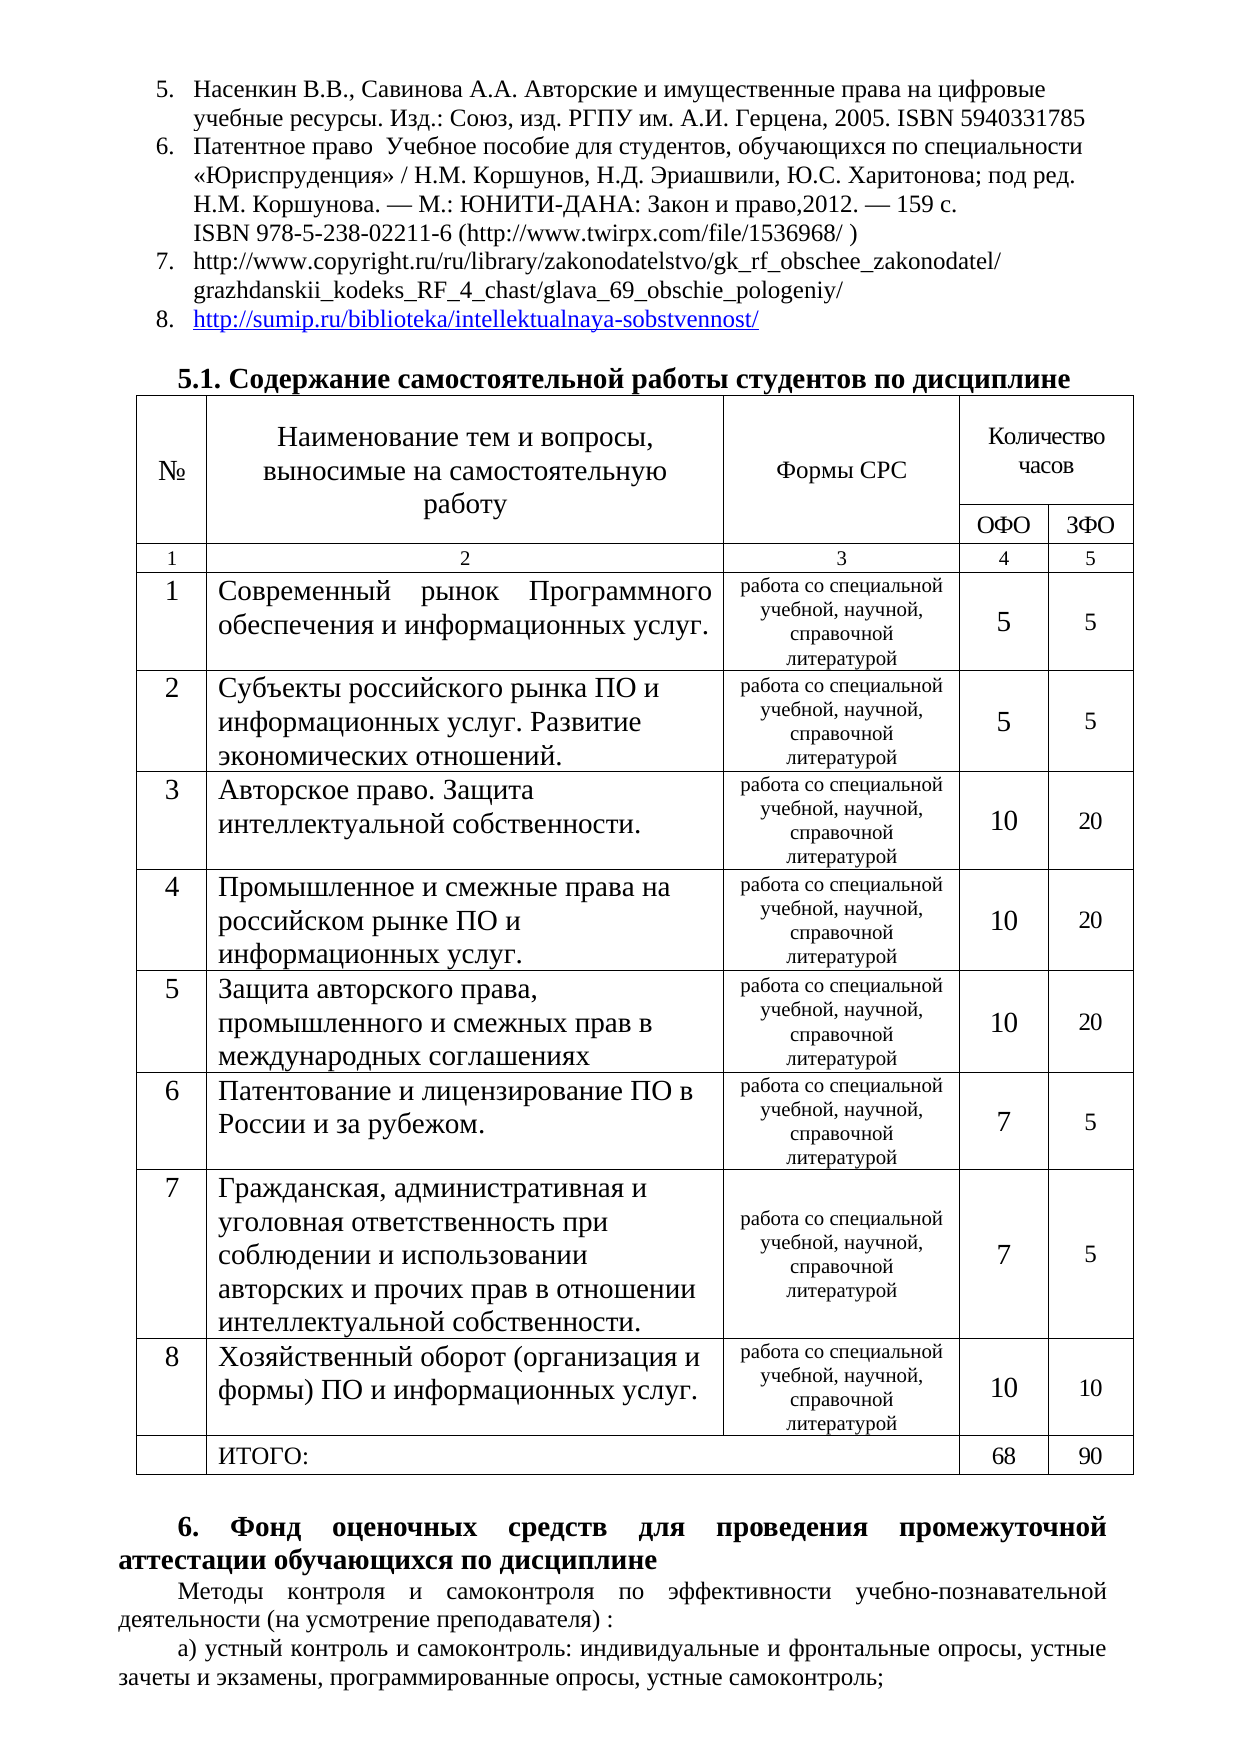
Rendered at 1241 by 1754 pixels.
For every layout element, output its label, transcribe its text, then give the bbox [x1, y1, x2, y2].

table_cell работа со специальной учебной, научной, справочной литературой [724, 1073, 959, 1169]
table_header Наименование тем и вопросы, выносимые на самостоятельную работу [207, 396, 723, 543]
table_cell Промышленное и смежные права на российском рынке ПО и информационных услуг. [207, 870, 723, 970]
table_cell Хозяйственный оборот (организация и формы) ПО и информационных услуг. [207, 1339, 723, 1435]
table_cell 6 [137, 1073, 206, 1169]
table_cell ЗФО [1049, 505, 1133, 543]
list http://sumip.ru/biblioteka/intellektualnaya-sobstvennost/ [156, 304, 1107, 333]
table_cell Авторское право. Защита интеллектуальной собственности. [207, 772, 723, 868]
table_cell 5 [960, 671, 1048, 771]
table_cell 5 [1049, 1073, 1133, 1169]
text Методы контроля и самоконтроля по эффективности учебно-познавательной деятельности (на усмотрение преподавателя) : [118, 1576, 1107, 1633]
table_cell 20 [1049, 971, 1133, 1072]
table_cell 5 [1049, 1170, 1133, 1338]
table_cell 2 [137, 671, 206, 771]
list Насенкин В.В., Савинова А.А. Авторские и имущественные права на цифровые учебные ресурсы. Изд.: Союз, изд. РГПУ им. А.И. Герцена, 2005. ISBN 5940331785 [156, 74, 1107, 131]
table_cell 10 [960, 971, 1048, 1072]
table_header Количество часов [960, 396, 1133, 504]
table_cell 5 [1049, 544, 1133, 572]
table_cell 20 [1049, 772, 1133, 868]
table_cell 90 [1049, 1436, 1133, 1474]
table_cell работа со специальной учебной, научной, справочной литературой [724, 1170, 959, 1338]
table_cell 8 [137, 1339, 206, 1435]
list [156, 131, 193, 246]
table_cell 68 [960, 1436, 1048, 1474]
table_cell Субъекты российского рынка ПО и информационных услуг. Развитие экономических отношений. [207, 671, 723, 771]
table_cell Гражданская, административная и уголовная ответственность при соблюдении и использовании авторских и прочих прав в отношении интеллектуальной собственности. [207, 1170, 723, 1338]
table_cell 1 [137, 573, 206, 669]
table_cell 20 [1049, 870, 1133, 970]
table_cell ИТОГО: [207, 1436, 959, 1474]
subtitle 6. Фонд оценочных средств для проведения промежуточной аттестации обучающихся по дисциплине [118, 1509, 1107, 1576]
table_cell 10 [960, 870, 1048, 970]
table_cell 10 [1049, 1339, 1133, 1435]
table_cell 1 [137, 544, 206, 572]
table_cell 5 [137, 971, 206, 1072]
text а) устный контроль и самоконтроль: индивидуальные и фронтальные опросы, устные зачеты и экзамены, программированные опросы, устные самоконтроль; [118, 1633, 1107, 1691]
table_cell Современный рынок Программного обеспечения и информационных услуг. [207, 573, 723, 669]
table_cell ОФО [960, 505, 1048, 543]
table_cell 7 [137, 1170, 206, 1338]
table_header № [137, 396, 206, 543]
table_header Формы СРС [724, 396, 959, 543]
table_cell 3 [724, 544, 959, 572]
table_cell 5 [960, 573, 1048, 669]
table_cell работа со специальной учебной, научной, справочной литературой [724, 971, 959, 1072]
table_cell 4 [137, 870, 206, 970]
table_cell работа со специальной учебной, научной, справочной литературой [724, 772, 959, 868]
table_cell 2 [207, 544, 723, 572]
table_cell [137, 1436, 206, 1474]
table_cell 7 [960, 1073, 1048, 1169]
table_cell Патентование и лицензирование ПО в России и за рубежом. [207, 1073, 723, 1169]
table_cell работа со специальной учебной, научной, справочной литературой [724, 870, 959, 970]
table_cell работа со специальной учебной, научной, справочной литературой [724, 1339, 959, 1435]
table_cell Защита авторского права, промышленного и смежных прав в международных соглашениях [207, 971, 723, 1072]
list Патентное право Учебное пособие для студентов, обучающихся по специальности «Юриспруденция» / Н.М. Коршунов, Н.Д. Эриашвили, Ю.С. Харитонова; под ред. Н.М. Коршунова. — М.: ЮНИТИ-ДАНА: Закон и право,2012. — 159 с. ISBN 978-5-238-02211-6 (http://www.twirpx.com/file/1536968/ ) [858, 131, 1107, 246]
table_cell 7 [960, 1170, 1048, 1338]
table_cell 5 [1049, 671, 1133, 771]
table_cell работа со специальной учебной, научной, справочной литературой [724, 671, 959, 771]
table_cell 3 [137, 772, 206, 868]
table_cell работа со специальной учебной, научной, справочной литературой [724, 573, 959, 669]
table_cell 5 [1049, 573, 1133, 669]
table_cell 4 [960, 544, 1048, 572]
table_cell 10 [960, 1339, 1048, 1435]
table_cell 10 [960, 772, 1048, 868]
list http://www.copyright.ru/ru/library/zakonodatelstvo/gk_rf_obschee_zakonodatel/grazhdanskii_kodeks_RF_4_chast/glava_69_obschie_pologeniy/ [156, 246, 1107, 304]
subtitle 5.1. Содержание самостоятельной работы студентов по дисциплине [177, 361, 1107, 395]
